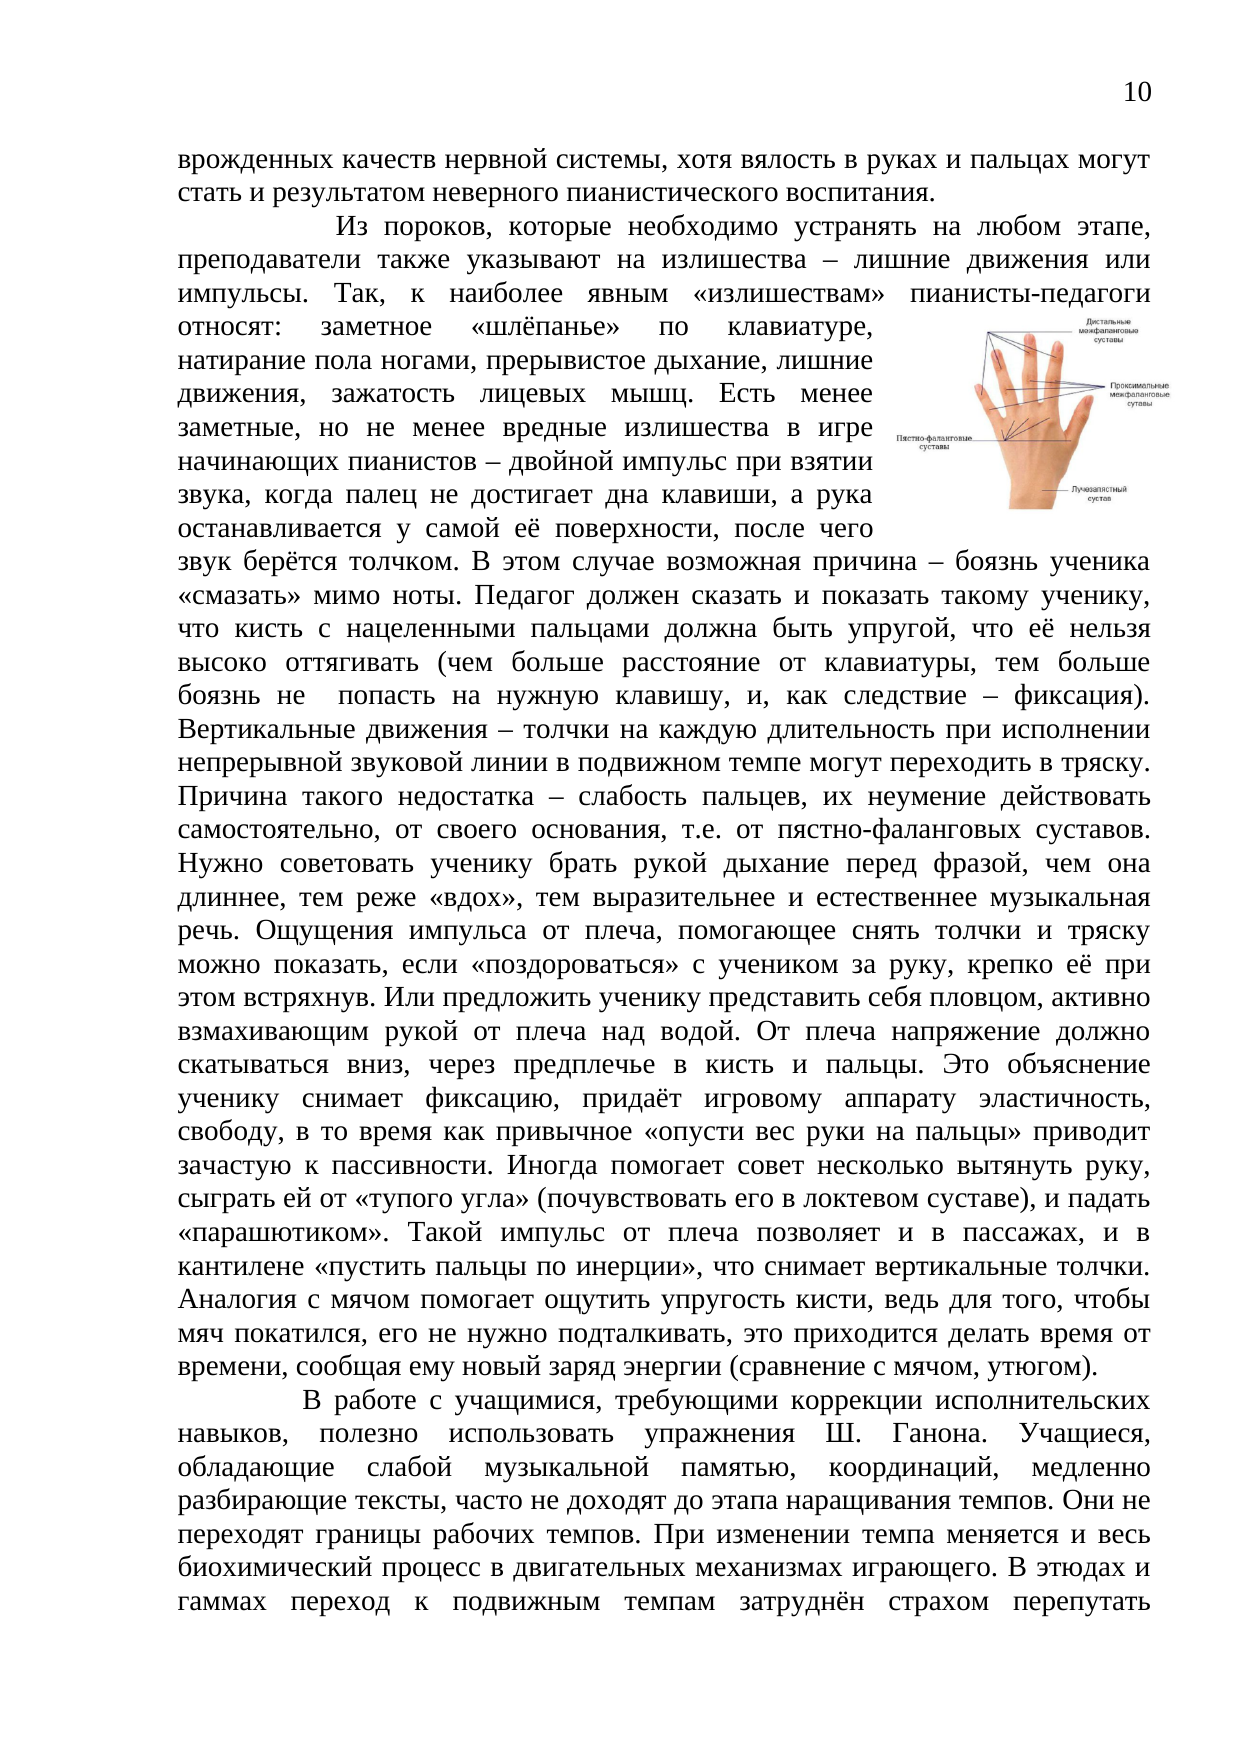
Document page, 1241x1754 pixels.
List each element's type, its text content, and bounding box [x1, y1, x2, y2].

text Из пороков, которые необходимо устранять на любом этапе, преподаватели также указывают на излишества – лишние движения или импульсы. Так, к наиболее явным «излишествам» пианисты-педагоги относят: заметное «шлёпанье» по клавиатуре, натирание пола ногами, прерывистое дыхание, лишние движения, зажатость лицевых мышц. Есть менее заметные, но не менее вредные излишества в игре начинающих пианистов – двойной импульс при взятии звука, когда палец не достигает дна клавиши, а рука останавливается у самой её поверхности, после чего звук берётся толчком. В этом случае возможная причина – боязнь ученика «смазать» мимо ноты. Педагог должен сказать и показать такому ученику, что кисть с нацеленными пальцами должна быть упругой, что её нельзя высоко оттягивать (чем больше расстояние от клавиатуры, тем больше боязнь не попасть на нужную клавишу, и, как следствие – фиксация). Вертикальные движения – толчки на каждую длительность при исполнении непрерывной звуковой линии в подвижном темпе могут переходить в тряску. Причина такого недостатка – слабость пальцев, их неумение действовать самостоятельно, от своего основания, т.е. от пястно-фаланговых суставов. Нужно советовать ученику брать рукой дыхание перед фразой, чем она длиннее, тем реже «вдох», тем выразительнее и естественнее музыкальная речь. Ощущения импульса от плеча, помогающее снять толчки и тряску можно показать, если «поздороваться» с учеником за руку, крепко её при этом встряхнув. Или предложить ученику представить себя пловцом, активно взмахивающим рукой от плеча над водой. От плеча напряжение должно скатываться вниз, через предплечье в кисть и пальцы. Это объяснение ученику снимает фиксацию, придаёт игровому аппарату эластичность, свободу, в то время как привычное «опусти вес руки на пальцы» приводит зачастую к пассивности. Иногда помогает совет несколько вытянуть руку, сыграть ей от «тупого угла» (почувствовать его в локтевом суставе), и падать «парашютиком». Такой импульс от плеча позволяет и в пассажах, и в кантилене «пустить пальцы по инерции», что снимает вертикальные толчки. Аналогия с мячом помогает ощутить упругость кисти, ведь для того, чтобы мяч покатился, его не нужно подталкивать, это приходится делать время от времени, сообщая ему новый заряд энергии (сравнение с мячом, утюгом). [177, 208, 1152, 1382]
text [177, 1382, 1152, 1617]
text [177, 141, 1152, 208]
picture [892, 310, 1178, 514]
